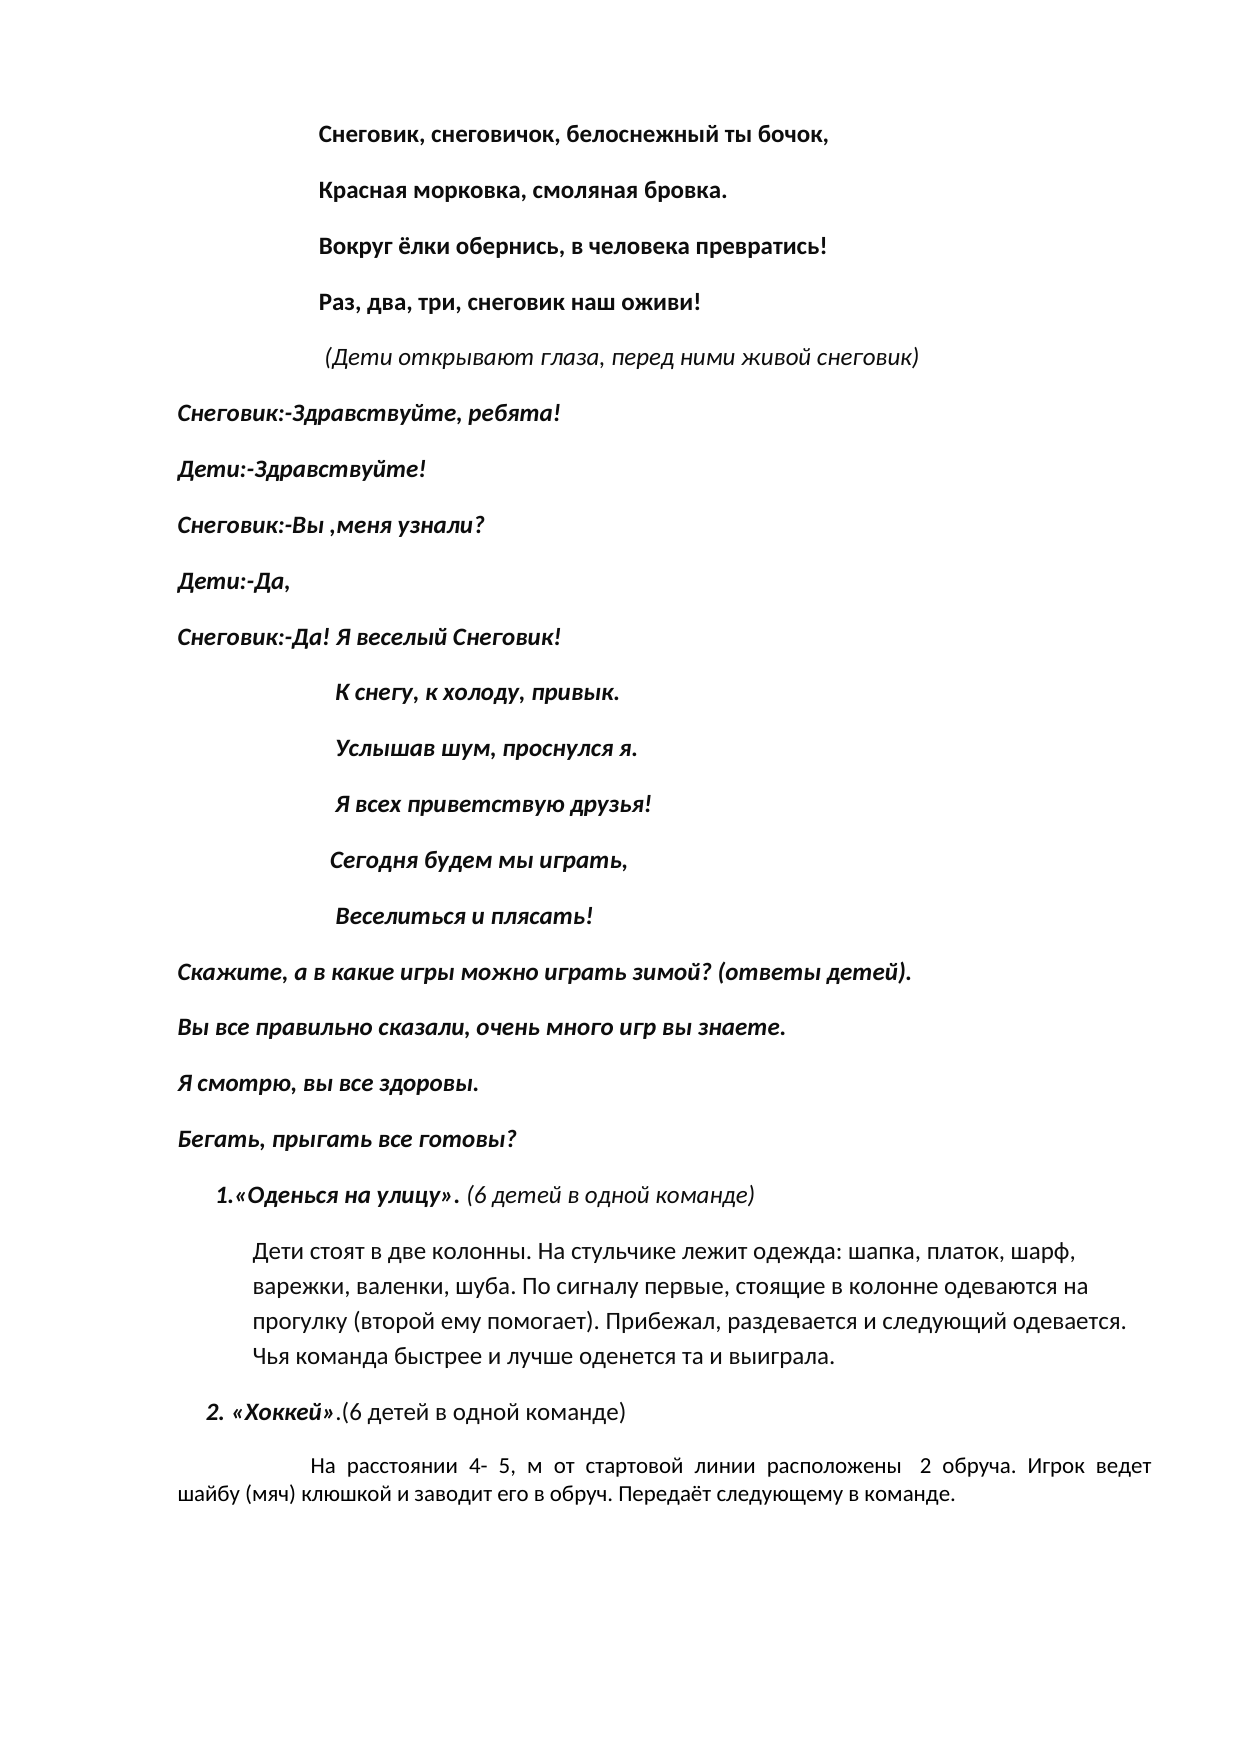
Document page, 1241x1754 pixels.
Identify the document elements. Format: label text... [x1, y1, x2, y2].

text Снеговик:-Вы ,меня узнали? [177, 509, 1152, 539]
text На расстоянии 4- 5, м от стартовой линии расположены 2 обруча. Игрок ведет шайбу (мяч) клюшкой и заводит его в обруч. Передаёт следующему в команде. [177, 1451, 1152, 1507]
text Снеговик:-Да! Я веселый Снеговик! [177, 621, 1152, 651]
text Я всех приветствую друзья! [177, 788, 1152, 819]
text К снегу, к холоду, привык. [177, 676, 1152, 707]
text Сегодня будем мы играть, [177, 844, 1152, 874]
text Бегать, прыгать все готовы? [177, 1123, 1152, 1154]
text Я смотрю, вы все здоровы. [177, 1067, 1152, 1098]
text Раз, два, три, снеговик наш оживи! [177, 286, 1152, 316]
text Дети:-Здравствуйте! [177, 453, 1152, 484]
text Скажите, а в какие игры можно играть зимой? (ответы детей). [177, 956, 1152, 986]
list Дети стоят в две колонны. На стульчике лежит одежда: шапка, платок, шарф, варежки, валенки, шуба. По сигналу первые, стоящие в колонне одеваются на прогулку (второй ему помогает). Прибежал, раздевается и следующий одевается. Чья команда быстрее и лучше оденется та и выиграла. [252, 1235, 1152, 1370]
text 2. «Хоккей».(6 детей в одной команде) [177, 1396, 1152, 1426]
text Услышав шум, проснулся я. [177, 732, 1152, 763]
text Вокруг ёлки обернись, в человека превратись! [177, 230, 1152, 260]
text Снеговик:-Здравствуйте, ребята! [177, 397, 1152, 428]
text 1.«Оденься на улицу». (6 детей в одной команде) [215, 1179, 1152, 1209]
text Вы все правильно сказали, очень много игр вы знаете. [177, 1011, 1152, 1042]
text (Дети открывают глаза, перед ними живой снеговик) [177, 341, 1152, 372]
text Снеговик, снеговичок, белоснежный ты бочок, [177, 118, 1152, 149]
text Дети:-Да, [177, 565, 1152, 595]
text Красная морковка, смоляная бровка. [177, 174, 1152, 204]
text Веселиться и плясать! [177, 900, 1152, 930]
